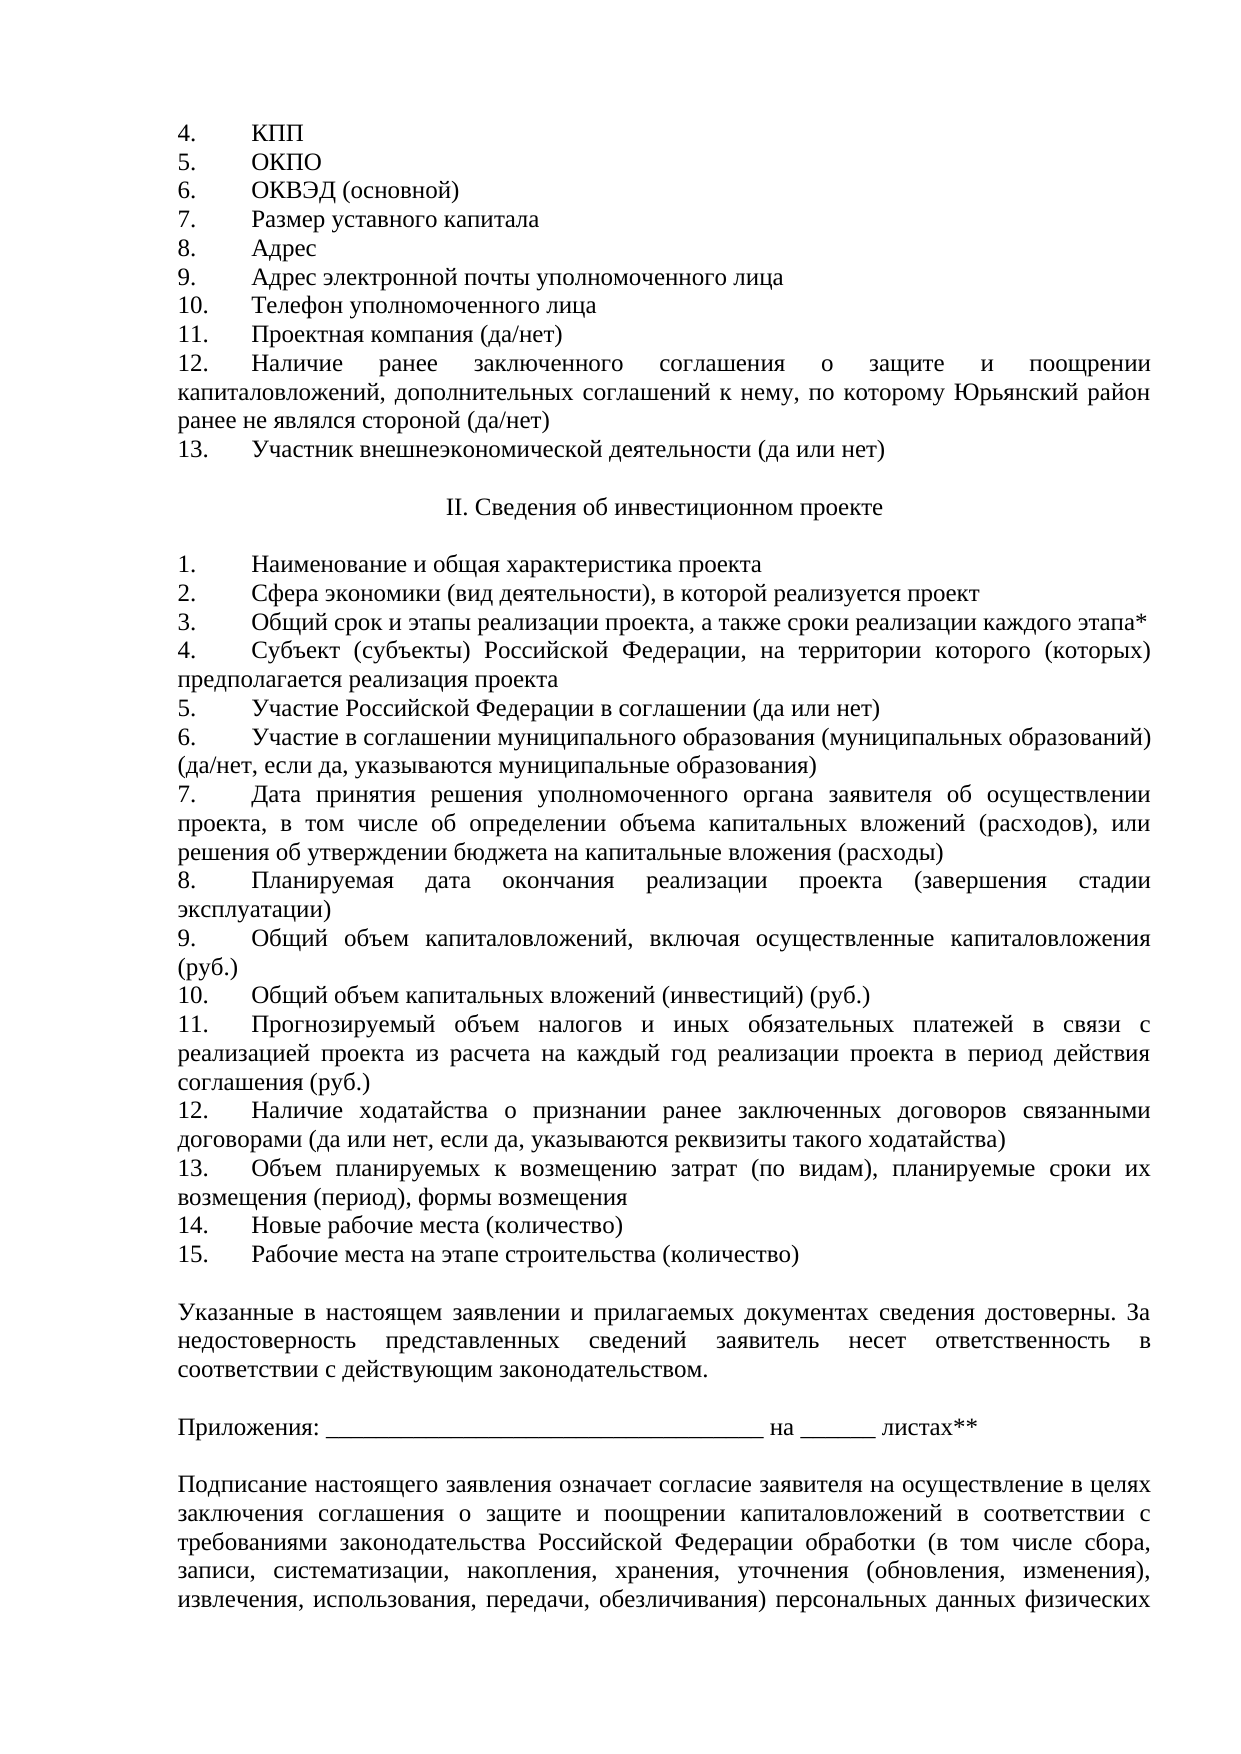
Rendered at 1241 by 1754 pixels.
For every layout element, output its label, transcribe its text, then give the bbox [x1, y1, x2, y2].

text 8. Адрес [177, 233, 1152, 262]
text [177, 1469, 1152, 1613]
text 10. Телефон уполномоченного лица [177, 291, 1152, 319]
text 4. Субъект (субъекты) Российской Федерации, на территории которого (которых) предполагается реализация проекта [177, 636, 1152, 693]
text 7. Дата принятия решения уполномоченного органа заявителя об осуществлении проекта, в том числе об определении объема капитальных вложений (расходов), или решения об утверждении бюджета на капитальные вложения (расходы) [177, 779, 1152, 866]
text 3. Общий срок и этапы реализации проекта, а также сроки реализации каждого этапа* [177, 607, 1152, 636]
text 1. Наименование и общая характеристика проекта [177, 549, 1152, 578]
text 9. Адрес электронной почты уполномоченного лица [177, 262, 1152, 291]
text 7. Размер уставного капитала [177, 204, 1152, 233]
text II. Сведения об инвестиционном проекте [177, 492, 1152, 521]
text 13. Объем планируемых к возмещению затрат (по видам), планируемые сроки их возмещения (период), формы возмещения [177, 1153, 1152, 1211]
text 11. Прогнозируемый объем налогов и иных обязательных платежей в связи с реализацией проекта из расчета на каждый год реализации проекта в период действия соглашения (руб.) [177, 1009, 1152, 1096]
text 11. Проектная компания (да/нет) [177, 319, 1152, 348]
text 6. ОКВЭД (основной) [177, 176, 1152, 204]
text 14. Новые рабочие места (количество) [177, 1211, 1152, 1239]
text 10. Общий объем капитальных вложений (инвестиций) (руб.) [177, 981, 1152, 1009]
text 12. Наличие ходатайства о признании ранее заключенных договоров связанными договорами (да или нет, если да, указываются реквизиты такого ходатайства) [177, 1096, 1152, 1153]
text 4. КПП [177, 118, 1152, 147]
text 12. Наличие ранее заключенного соглашения о защите и поощрении капиталовложений, дополнительных соглашений к нему, по которому Юрьянский район ранее не являлся стороной (да/нет) [177, 348, 1152, 434]
text 15. Рабочие места на этапе строительства (количество) [177, 1239, 1152, 1268]
text 9. Общий объем капиталовложений, включая осуществленные капиталовложения (руб.) [177, 923, 1152, 981]
text 5. ОКПО [177, 147, 1152, 176]
text Приложения: ___________________________________ на ______ листах** [177, 1412, 1152, 1441]
text 6. Участие в соглашении муниципального образования (муниципальных образований) (да/нет, если да, указываются муниципальные образования) [177, 722, 1152, 779]
text 5. Участие Российской Федерации в соглашении (да или нет) [177, 693, 1152, 722]
text 13. Участник внешнеэкономической деятельности (да или нет) [177, 434, 1152, 463]
text 8. Планируемая дата окончания реализации проекта (завершения стадии эксплуатации) [177, 866, 1152, 923]
text Указанные в настоящем заявлении и прилагаемых документах сведения достоверны. За недостоверность представленных сведений заявитель несет ответственность в соответствии с действующим законодательством. [177, 1297, 1152, 1383]
text 2. Сфера экономики (вид деятельности), в которой реализуется проект [177, 578, 1152, 607]
